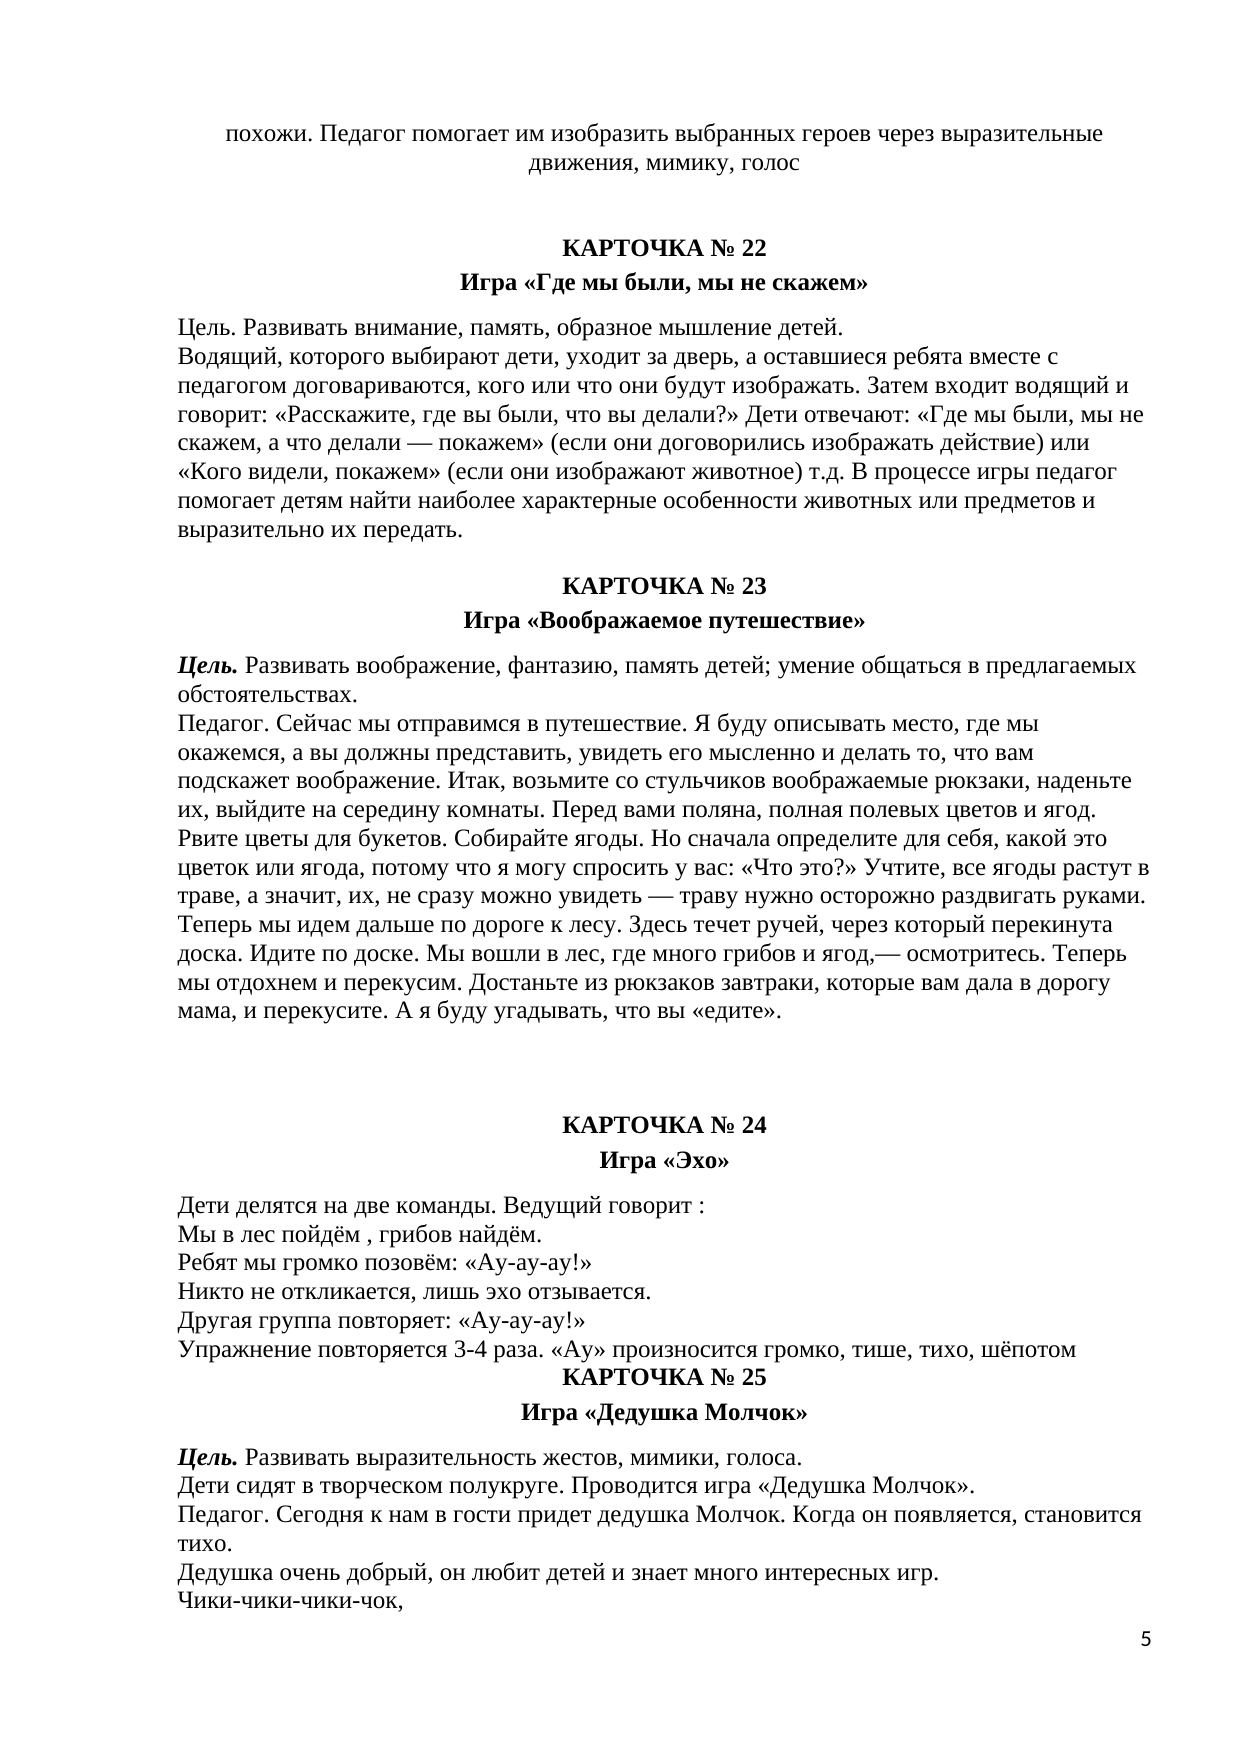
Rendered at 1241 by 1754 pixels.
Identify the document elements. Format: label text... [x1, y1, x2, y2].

text Цель. Развивать воображение, фантазию, память детей; умение общаться в предлагаемых обстоятельствах. Педагог. Сейчас мы отправимся в путешествие. Я буду описывать место, где мы окажемся, а вы должны представить, увидеть его мысленно и делать то, что вам подскажет воображение. Итак, возьмите со стульчиков воображаемые рюкзаки, наденьте их, выйдите на середину комнаты. Перед вами поляна, полная полевых цветов и ягод. Рвите цветы для букетов. Собирайте ягоды. Но сначала определите для себя, какой это цветок или ягода, потому что я могу спросить у вас: «Что это?» Учтите, все ягоды растут в траве, а значит, их, не сразу можно увидеть — траву нужно осторожно раздвигать руками. Теперь мы идем дальше по дороге к лесу. Здесь течет ручей, через который перекинута доска. Идите по доске. Мы вошли в лес, где много грибов и ягод,— осмотритесь. Теперь мы отдохнем и перекусим. Достаньте из рюкзаков завтраки, которые вам дала в дорогу мама, и перекусите. А я буду угадывать, что вы «едите». [358, 651, 1152, 1024]
text Дети делятся на две команды. Ведущий говорит : Мы в лес пойдём , грибов найдём. Ребят мы громко позовём: «Ау-ау-ау!» Никто не откликается, лишь эхо отзывается. Другая группа повторяет: «Ау-ау-ау!» Упражнение повторяется 3-4 раза. «Ау» произносится громко, тише, тихо, шёпотом [177, 1190, 1152, 1362]
text КАРТОЧКА № 25 [177, 1362, 1152, 1391]
text Игра «Дедушка Молчок» [177, 1391, 1152, 1426]
text Игра «Где мы были, мы не скажем» [177, 262, 1152, 296]
text Цель. Развивать внимание, память, образное мышление детей. Водящий, которого выбирают дети, уходит за дверь, а оставшиеся ребята вместе с педагогом договариваются, кого или что они будут изображать. Затем входит водящий и говорит: «Расскажите, где вы были, что вы делали?» Дети отвечают: «Где мы были, мы не скажем, а что делали — покажем» (если они договорились изображать действие) или «Кого видели, покажем» (если они изображают животное) т.д. В процессе игры педагог помогает детям найти наиболее характерные особенности животных или предметов и выразительно их передать. [177, 312, 1152, 542]
text КАРТОЧКА № 24 [177, 1111, 1152, 1139]
text Игра «Эхо» [177, 1139, 1152, 1174]
text Игра «Воображаемое путешествие» [177, 600, 1152, 634]
text КАРТОЧКА № 22 [177, 233, 1152, 262]
text КАРТОЧКА № 23 [177, 571, 1152, 600]
